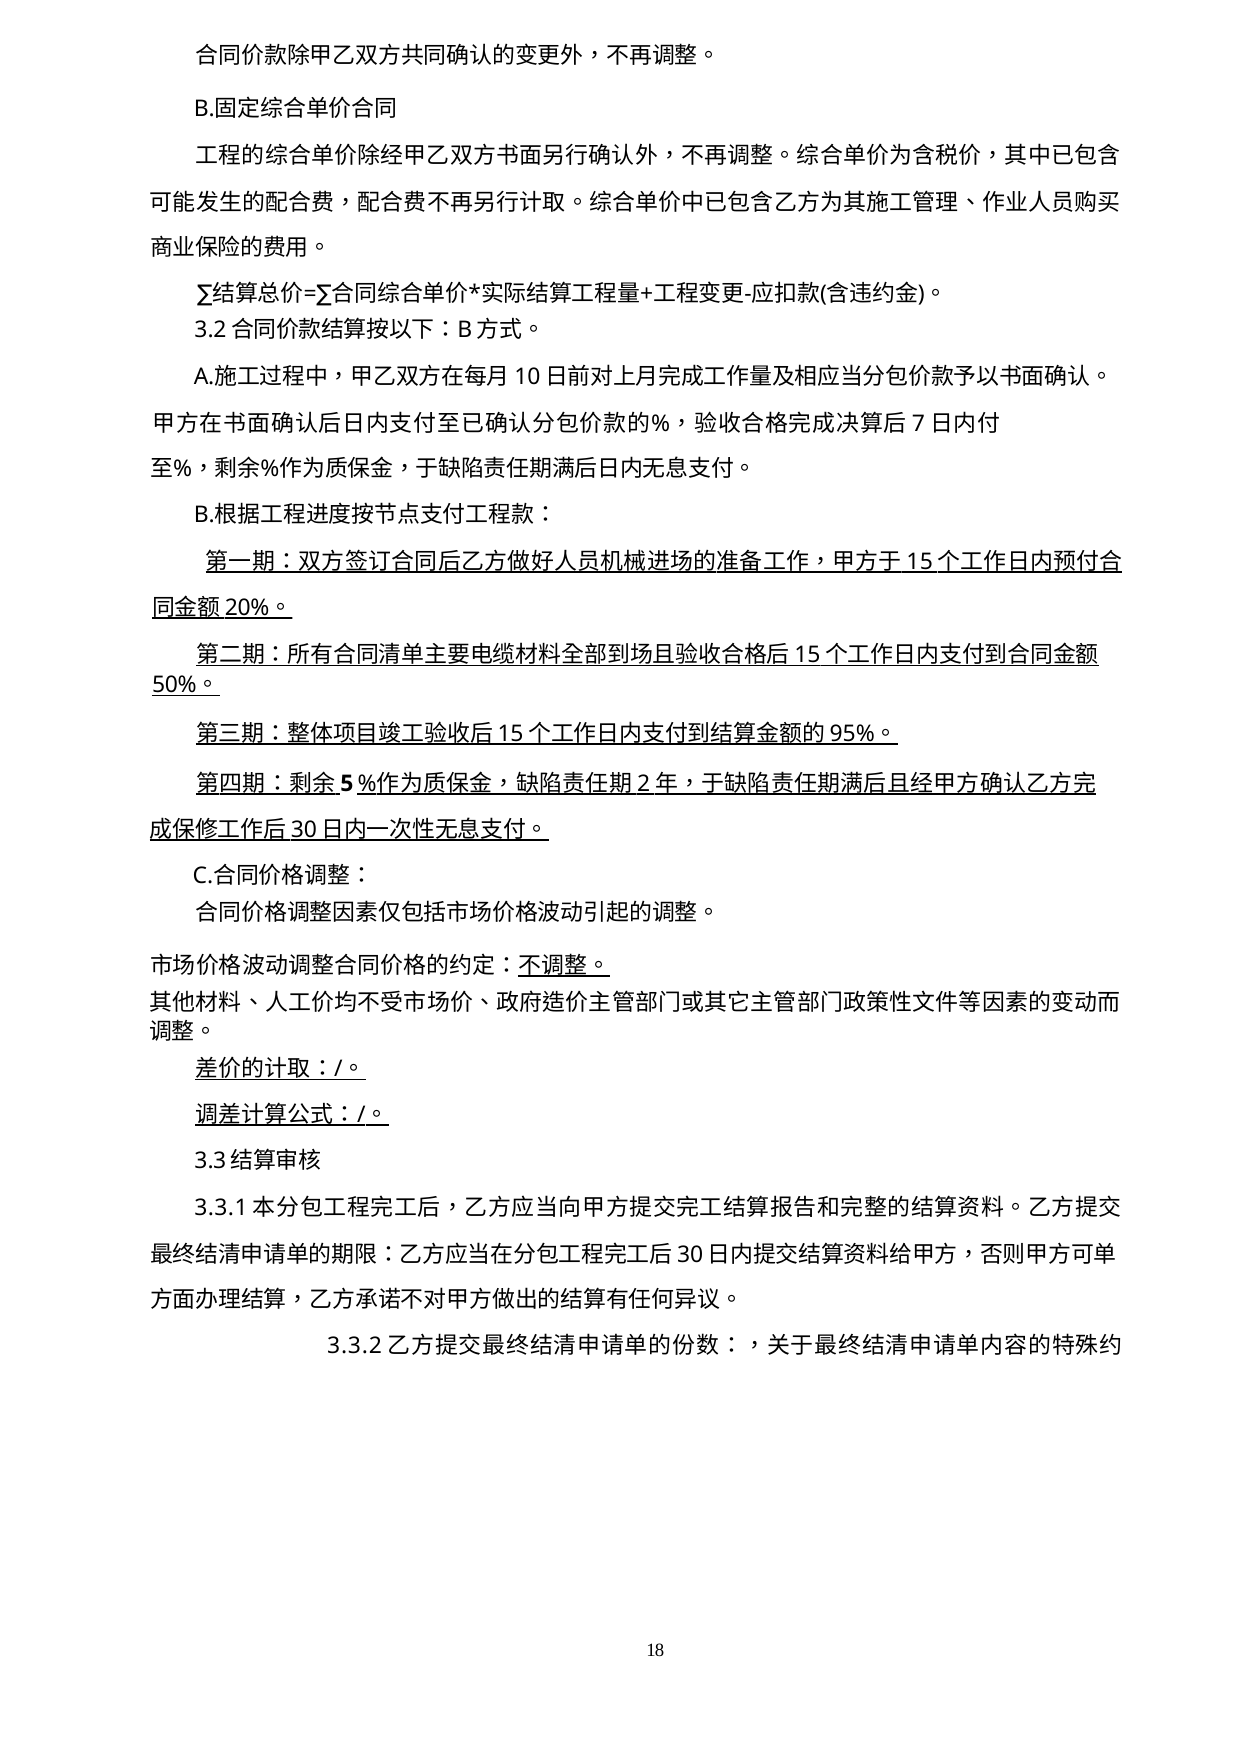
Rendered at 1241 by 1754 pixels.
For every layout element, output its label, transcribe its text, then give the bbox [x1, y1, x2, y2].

text 调差计算公式：/。 [195, 1099, 1122, 1128]
text 同金额20%。 [152, 592, 1122, 621]
text 第四期：剩余5%作为质保金，缺陷责任期2年，于缺陷责任期满后且经甲方确认乙方完 [149, 764, 1122, 798]
text 3.2合同价款结算按以下：B方式。 [194, 314, 1122, 343]
text 第三期：整体项目竣工验收后15个工作日内支付到结算金额的95%。 [196, 717, 1122, 747]
text 市场价格波动调整合同价格的约定：不调整。 [150, 950, 1122, 979]
text 商业保险的费用。 [150, 233, 1122, 261]
text A.施工过程中，甲乙双方在每月10日前对上月完成工作量及相应当分包价款予以书面确认。甲方在书面确认后日内支付至已确认分包价款的%，验收合格完成决算后7日内付 [152, 360, 1122, 438]
text 其他材料、人工价均不受市场价、政府造价主管部门或其它主管部门政策性文件等因素的变动而调整。 [149, 986, 1122, 1046]
text 3.3结算审核 [194, 1145, 1122, 1174]
text ∑结算总价=∑合同综合单价*实际结算工程量+工程变更-应扣款(含违约金)。 [197, 278, 1122, 307]
text 3.3.1本分包工程完工后，乙方应当向甲方提交完工结算报告和完整的结算资料。乙方提交最终结清申请单的期限：乙方应当在分包工程完工后30日内提交结算资料给甲方，否则甲方可单 [150, 1191, 1122, 1269]
text C.合同价格调整： [192, 860, 1122, 889]
text 合同价款除甲乙双方共同确认的变更外，不再调整。 [196, 49, 1122, 94]
text 方面办理结算，乙方承诺不对甲方做出的结算有任何异议。 [150, 1284, 1122, 1313]
text B.根据工程进度按节点支付工程款： [194, 499, 1122, 528]
text B.固定综合单价合同 [194, 94, 1122, 122]
text 差价的计取：/。 [195, 1054, 1122, 1083]
text 至%，剩余%作为质保金，于缺陷责任期满后日内无息支付。 [150, 453, 1122, 482]
text 第一期：双方签订合同后乙方做好人员机械进场的准备工作，甲方于15个工作日内预付合 [149, 545, 1122, 576]
text 3.3.2乙方提交最终结清申请单的份数：，关于最终结清申请单内容的特殊约 [149, 1330, 1122, 1359]
text 第二期：所有合同清单主要电缆材料全部到场且验收合格后15个工作日内支付到合同金额50%。 [152, 637, 1102, 699]
text 成保修工作后30日内一次性无息支付。 [149, 814, 1122, 843]
text 工程的综合单价除经甲乙双方书面另行确认外，不再调整。综合单价为含税价，其中已包含可能发生的配合费，配合费不再另行计取。综合单价中已包含乙方为其施工管理、作业人员购买 [149, 139, 1122, 217]
text 合同价格调整因素仅包括市场价格波动引起的调整。 [196, 906, 1122, 950]
